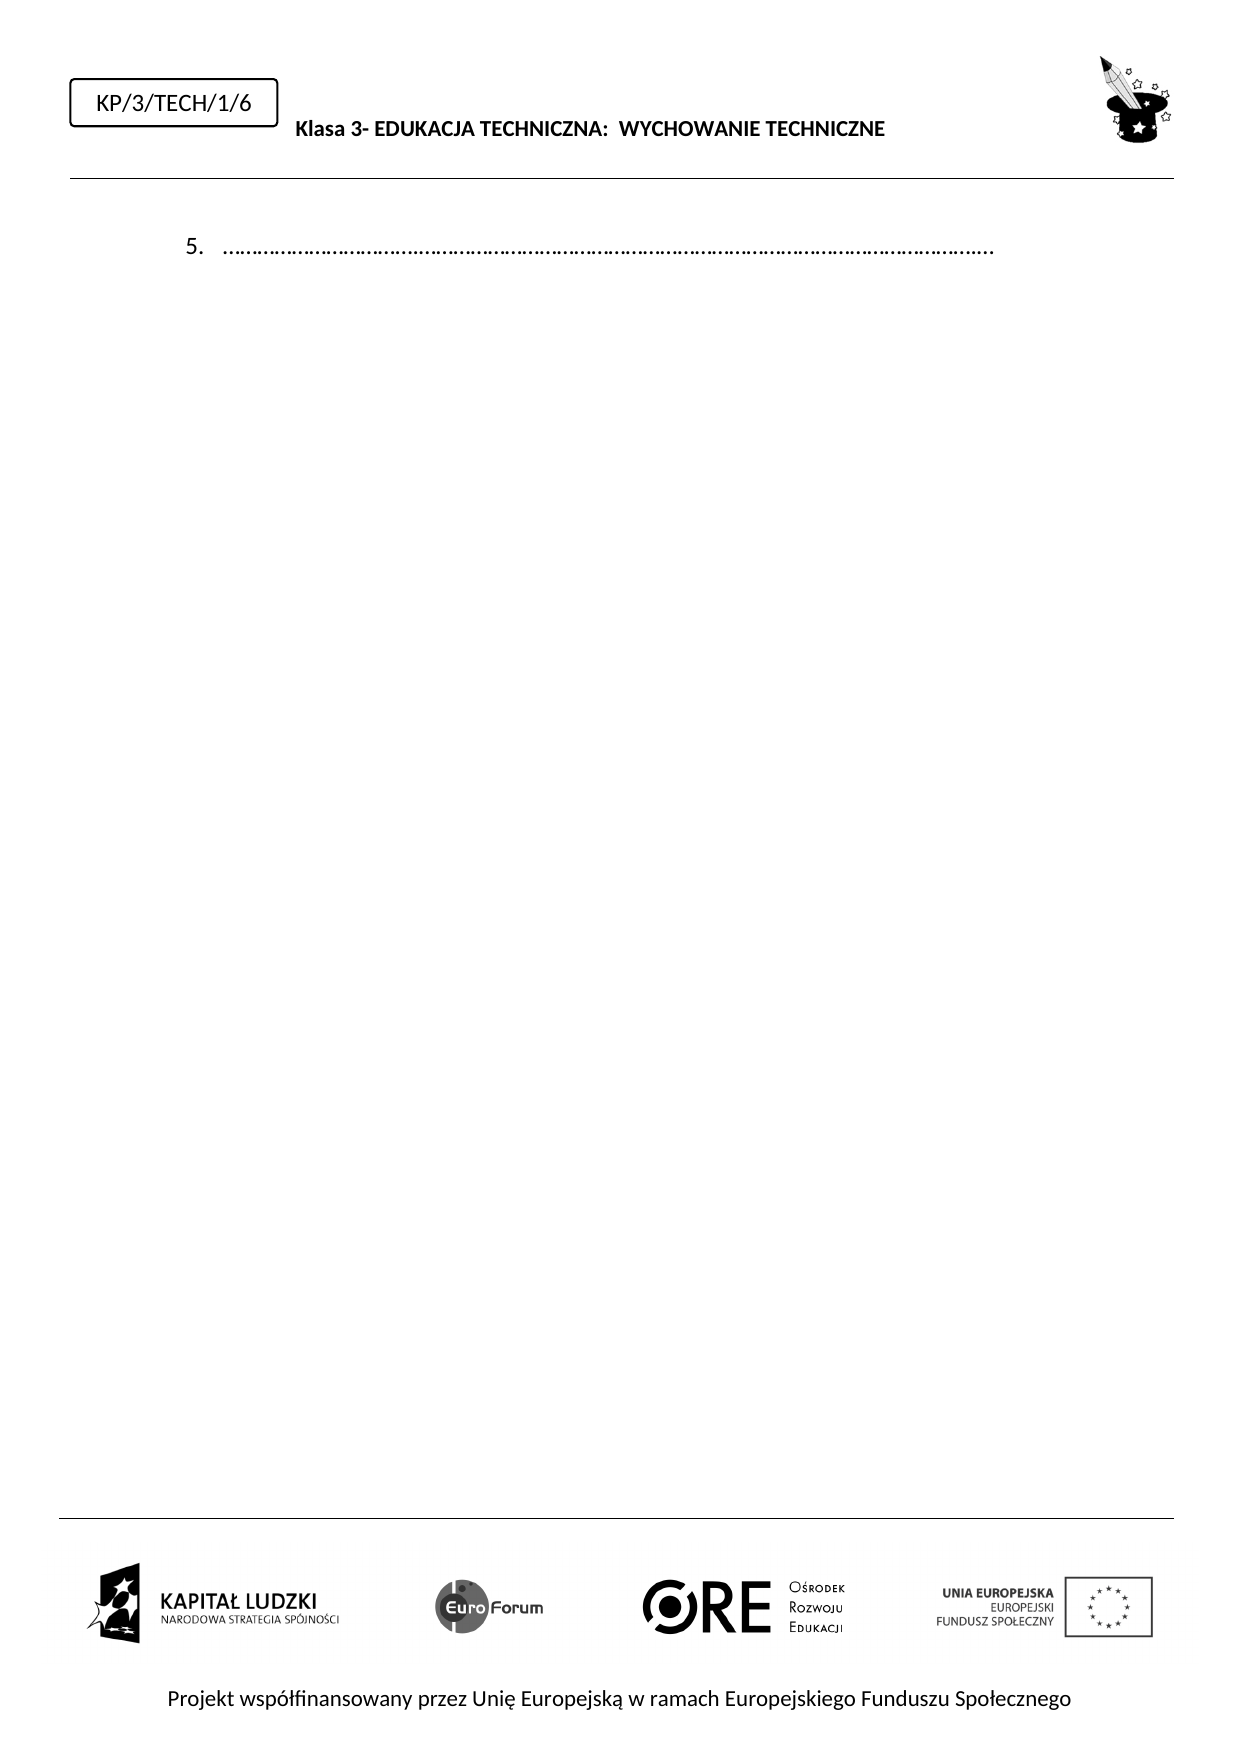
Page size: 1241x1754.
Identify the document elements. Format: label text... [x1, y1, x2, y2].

picture [40, 1542, 1200, 1664]
picture [1088, 53, 1181, 145]
list …………………………….…………………………………………………………………………………….… [185, 230, 1093, 261]
